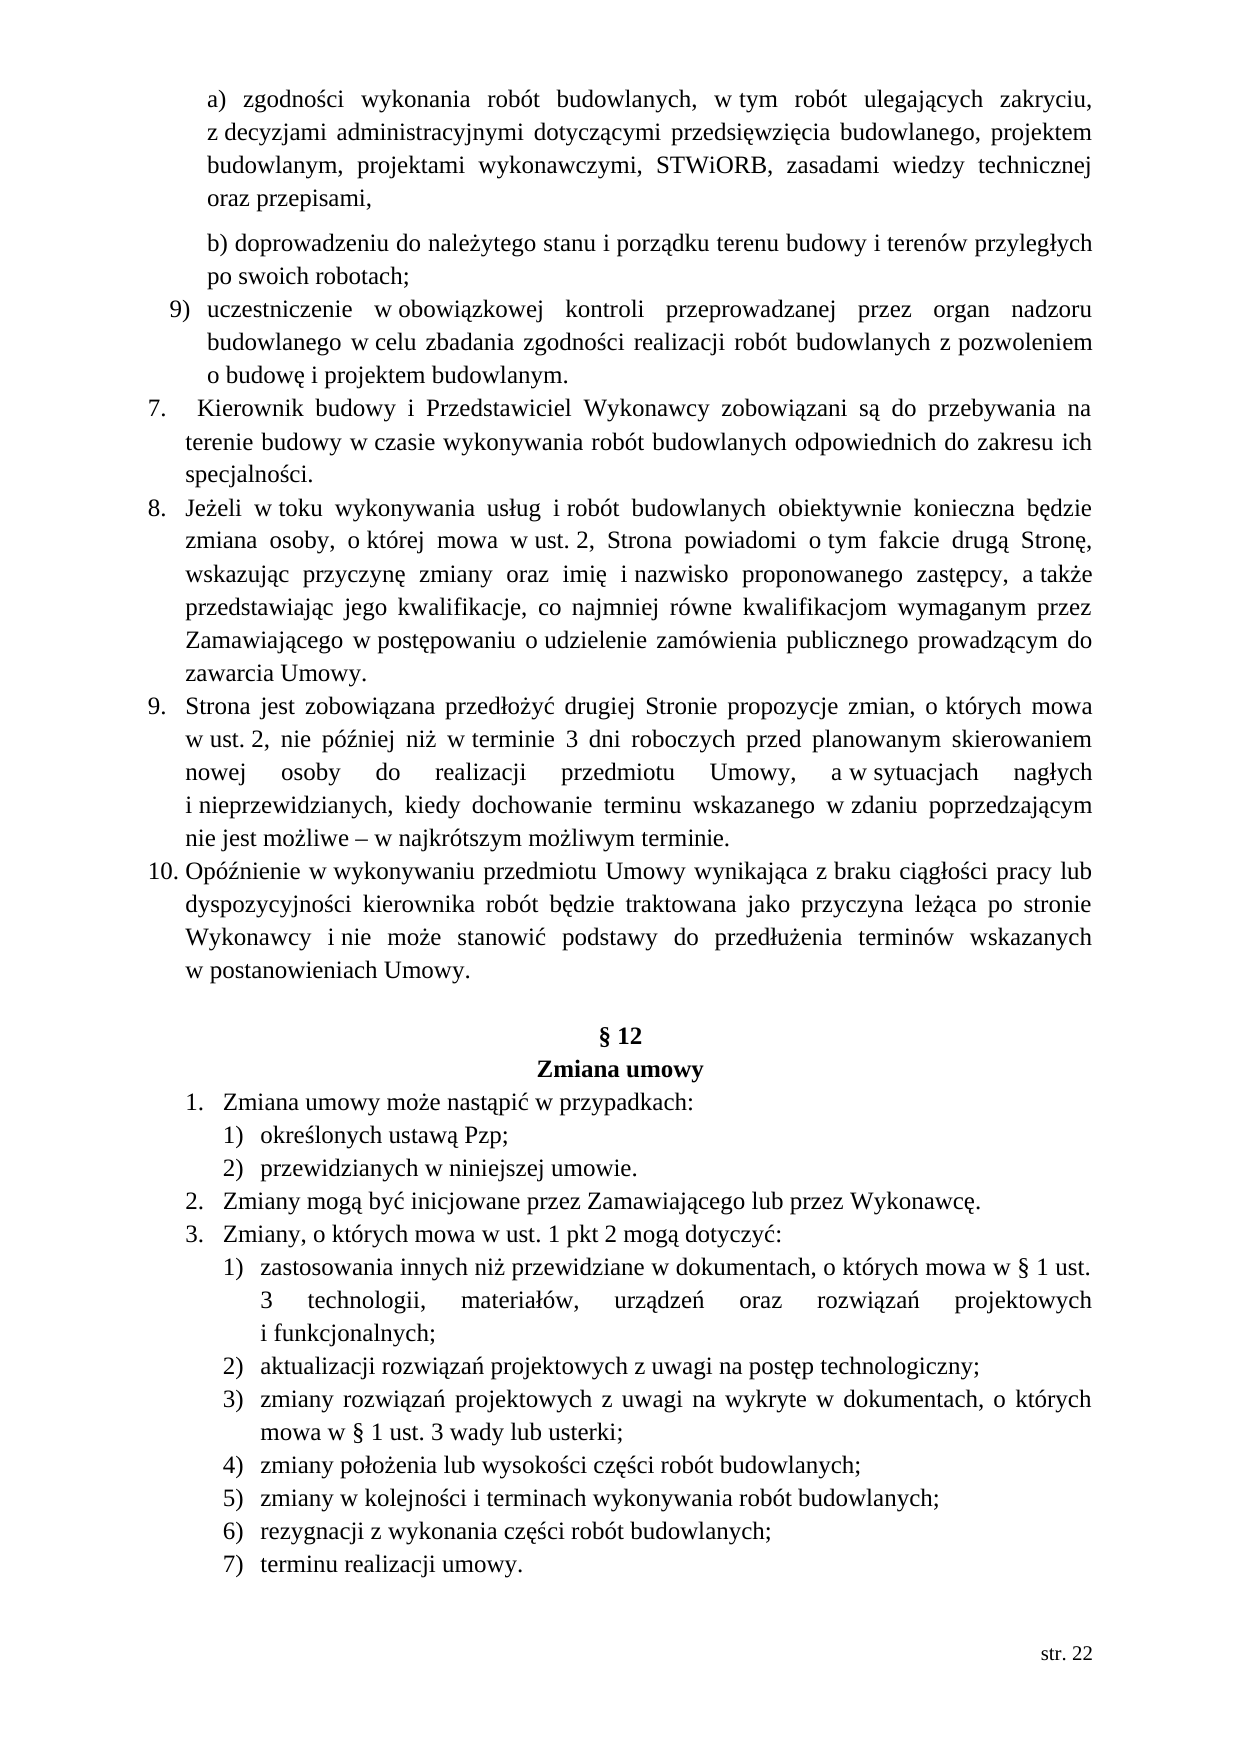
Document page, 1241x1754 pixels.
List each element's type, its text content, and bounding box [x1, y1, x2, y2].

text § 12 [148, 1021, 1092, 1050]
list Zmiana umowy może nastąpić w przypadkach: [185, 1087, 1092, 1116]
list uczestniczenie w obowiązkowej kontroli przeprowadzanej przez organ nadzoru budowlanego w celu zbadania zgodności realizacji robót budowlanych z pozwoleniem o budowę i projektem budowlanym. [169, 294, 1092, 389]
text b) doprowadzeniu do należytego stanu i porządku terenu budowy i terenów przyległych po swoich robotach; [207, 228, 1092, 290]
list rezygnacji z wykonania części robót budowlanych; [223, 1516, 1092, 1545]
list przewidzianych w niniejszej umowie. [223, 1153, 1092, 1182]
list zmiany położenia lub wysokości części robót budowlanych; [223, 1450, 1092, 1479]
list terminu realizacji umowy. [223, 1549, 1092, 1578]
list Zmiany mogą być inicjowane przez Zamawiającego lub przez Wykonawcę. [185, 1186, 1092, 1215]
list zmiany w kolejności i terminach wykonywania robót budowlanych; [223, 1483, 1092, 1512]
list zmiany rozwiązań projektowych z uwagi na wykryte w dokumentach, o których mowa w § 1 ust. 3 wady lub usterki; [223, 1384, 1092, 1446]
text Zmiana umowy [148, 1054, 1092, 1083]
list Jeżeli w toku wykonywania usług i robót budowlanych obiektywnie konieczna będzie zmiana osoby, o której mowa w ust. 2, Strona powiadomi o tym fakcie drugą Stronę, wskazując przyczynę zmiany oraz imię i nazwisko proponowanego zastępcy, a także przedstawiając jego kwalifikacje, co najmniej równe kwalifikacjom wymaganym przez Zamawiającego w postępowaniu o udzielenie zamówienia publicznego prowadzącym do zawarcia Umowy. [148, 493, 1092, 686]
list Strona jest zobowiązana przedłożyć drugiej Stronie propozycje zmian, o których mowa w ust. 2, nie później niż w terminie 3 dni roboczych przed planowanym skierowaniem nowej osoby do realizacji przedmiotu Umowy, a w sytuacjach nagłych i nieprzewidzianych, kiedy dochowanie terminu wskazanego w zdaniu poprzedzającym nie jest możliwe – w najkrótszym możliwym terminie. [148, 691, 1092, 852]
list zastosowania innych niż przewidziane w dokumentach, o których mowa w § 1 ust. 3 technologii, materiałów, urządzeń oraz rozwiązań projektowych i funkcjonalnych; [223, 1252, 1092, 1347]
list Zmiany, o których mowa w ust. 1 pkt 2 mogą dotyczyć: [185, 1219, 1092, 1248]
list a) zgodności wykonania robót budowlanych, w tym robót ulegających zakryciu, z decyzjami administracyjnymi dotyczącymi przedsięwzięcia budowlanego, projektem budowlanym, projektami wykonawczymi, STWiORB, zasadami wiedzy technicznej oraz przepisami, [207, 84, 1092, 212]
list aktualizacji rozwiązań projektowych z uwagi na postęp technologiczny; [223, 1351, 1092, 1380]
list określonych ustawą Pzp; [223, 1120, 1092, 1149]
list Opóźnienie w wykonywaniu przedmiotu Umowy wynikająca z braku ciągłości pracy lub dyspozycyjności kierownika robót będzie traktowana jako przyczyna leżąca po stronie Wykonawcy i nie może stanowić podstawy do przedłużenia terminów wskazanych w postanowieniach Umowy. [148, 856, 1092, 984]
list Kierownik budowy i Przedstawiciel Wykonawcy zobowiązani są do przebywania na terenie budowy w czasie wykonywania robót budowlanych odpowiednich do zakresu ich specjalności. [148, 393, 1092, 488]
